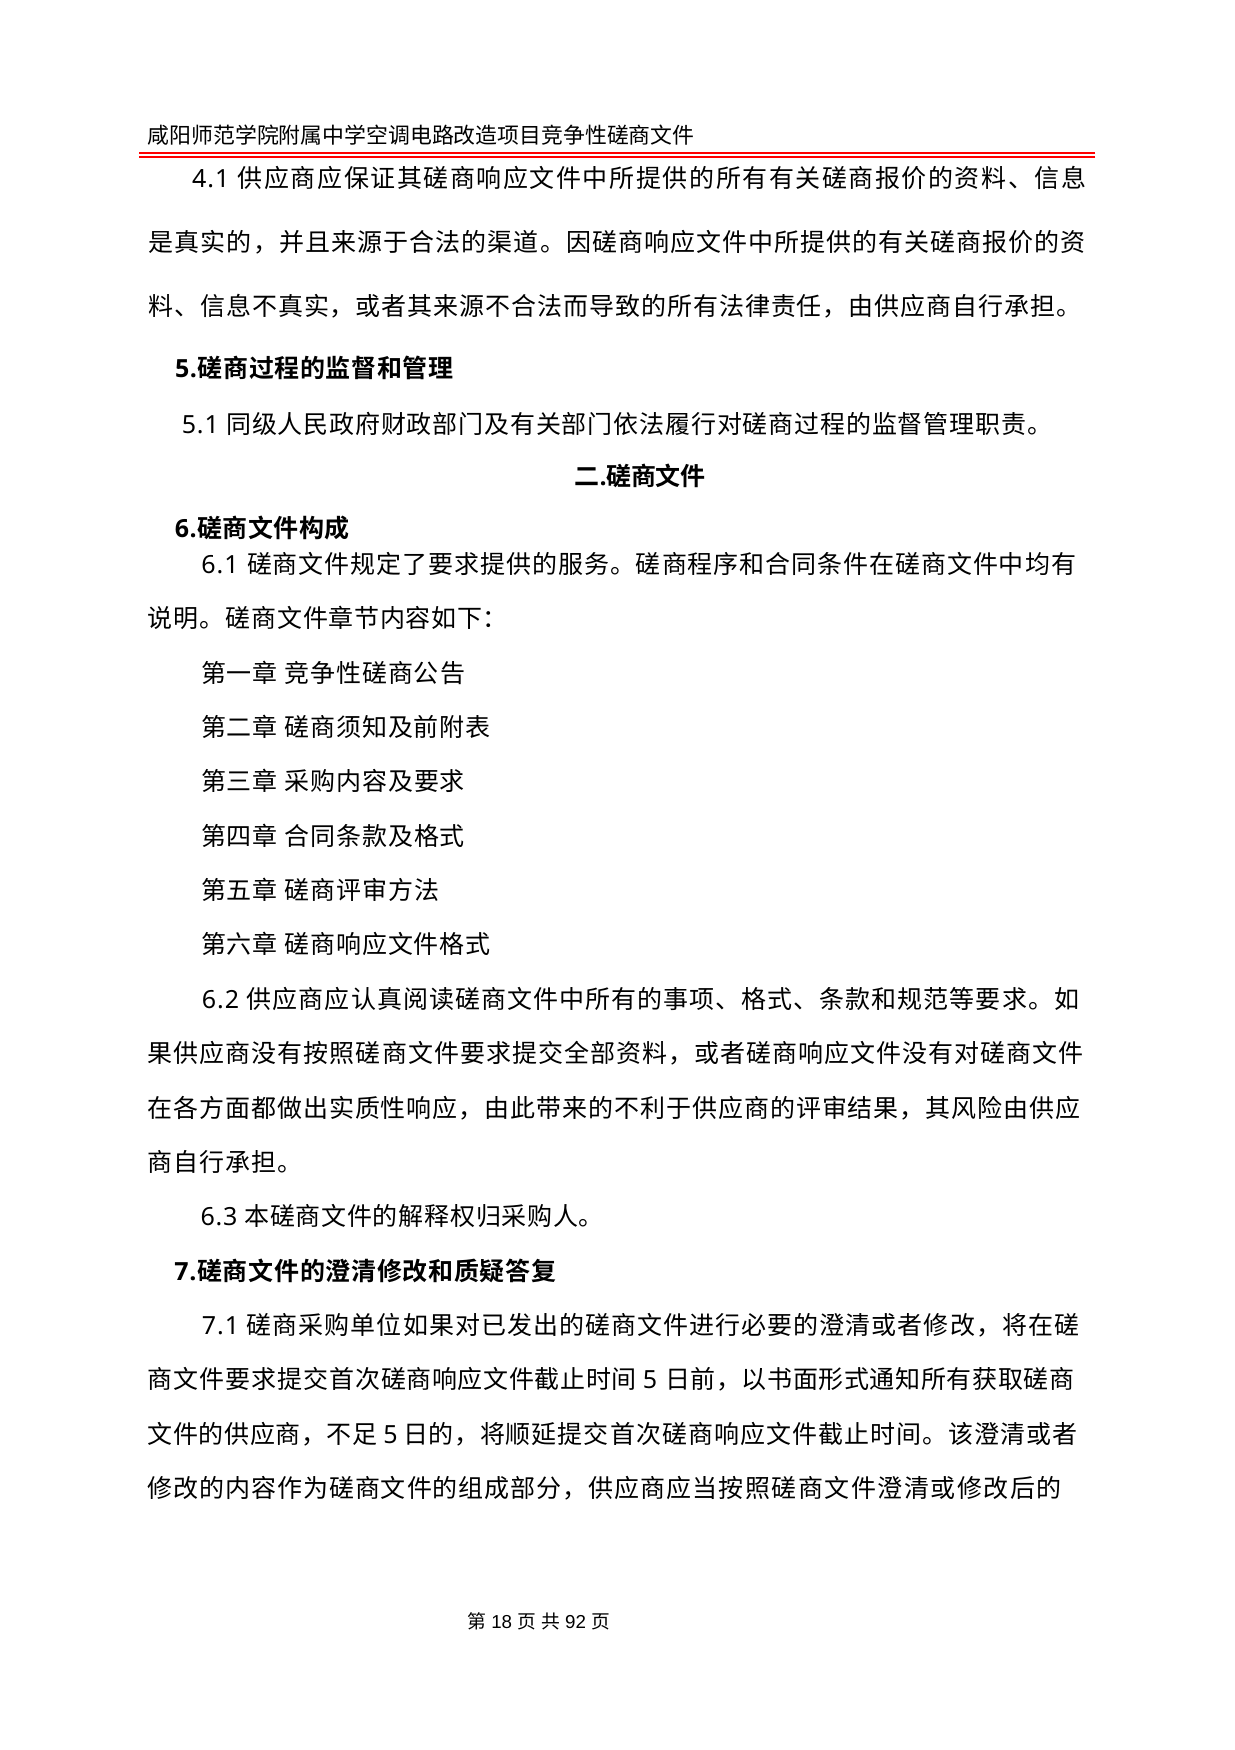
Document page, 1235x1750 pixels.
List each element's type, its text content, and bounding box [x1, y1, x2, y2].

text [147, 1306, 1087, 1505]
text 7.磋商文件的澄清修改和质疑答复 [147, 1251, 1087, 1287]
text 6.3 本磋商文件的解释权归采购人。 [147, 1197, 1087, 1233]
text 第一章 竞争性磋商公告 [147, 653, 1087, 689]
text 4.1 供应商应保证其磋商响应文件中所提供的所有有关磋商报价的资料、信息是真实的，并且来源于合法的渠道。因磋商响应文件中所提供的有关磋商报价的资料、信息不真实，或者其来源不合法而导致的所有法律责任，由供应商自行承担。 [148, 158, 1087, 322]
text 第五章 磋商评审方法 [147, 871, 1087, 907]
text 6.1 磋商文件规定了要求提供的服务。磋商程序和合同条件在磋商文件中均有说明。磋商文件章节内容如下： [147, 544, 1087, 635]
text 6.2 供应商应认真阅读磋商文件中所有的事项、格式、条款和规范等要求。如果供应商没有按照磋商文件要求提交全部资料，或者磋商响应文件没有对磋商文件在各方面都做出实质性响应，由此带来的不利于供应商的评审结果，其风险由供应商自行承担。 [147, 979, 1087, 1179]
text 第三章 采购内容及要求 [147, 762, 1087, 798]
text 第六章 磋商响应文件格式 [147, 925, 1087, 961]
text 第四章 合同条款及格式 [147, 816, 1087, 852]
text 5.磋商过程的监督和管理 [149, 350, 1087, 384]
text 二.磋商文件 [574, 460, 1087, 491]
text 第二章 磋商须知及前附表 [147, 707, 1087, 744]
text 5.1 同级人民政府财政部门及有关部门依法履行对磋商过程的监督管理职责。 [182, 407, 1087, 441]
text 6.磋商文件构成 [148, 512, 1087, 544]
